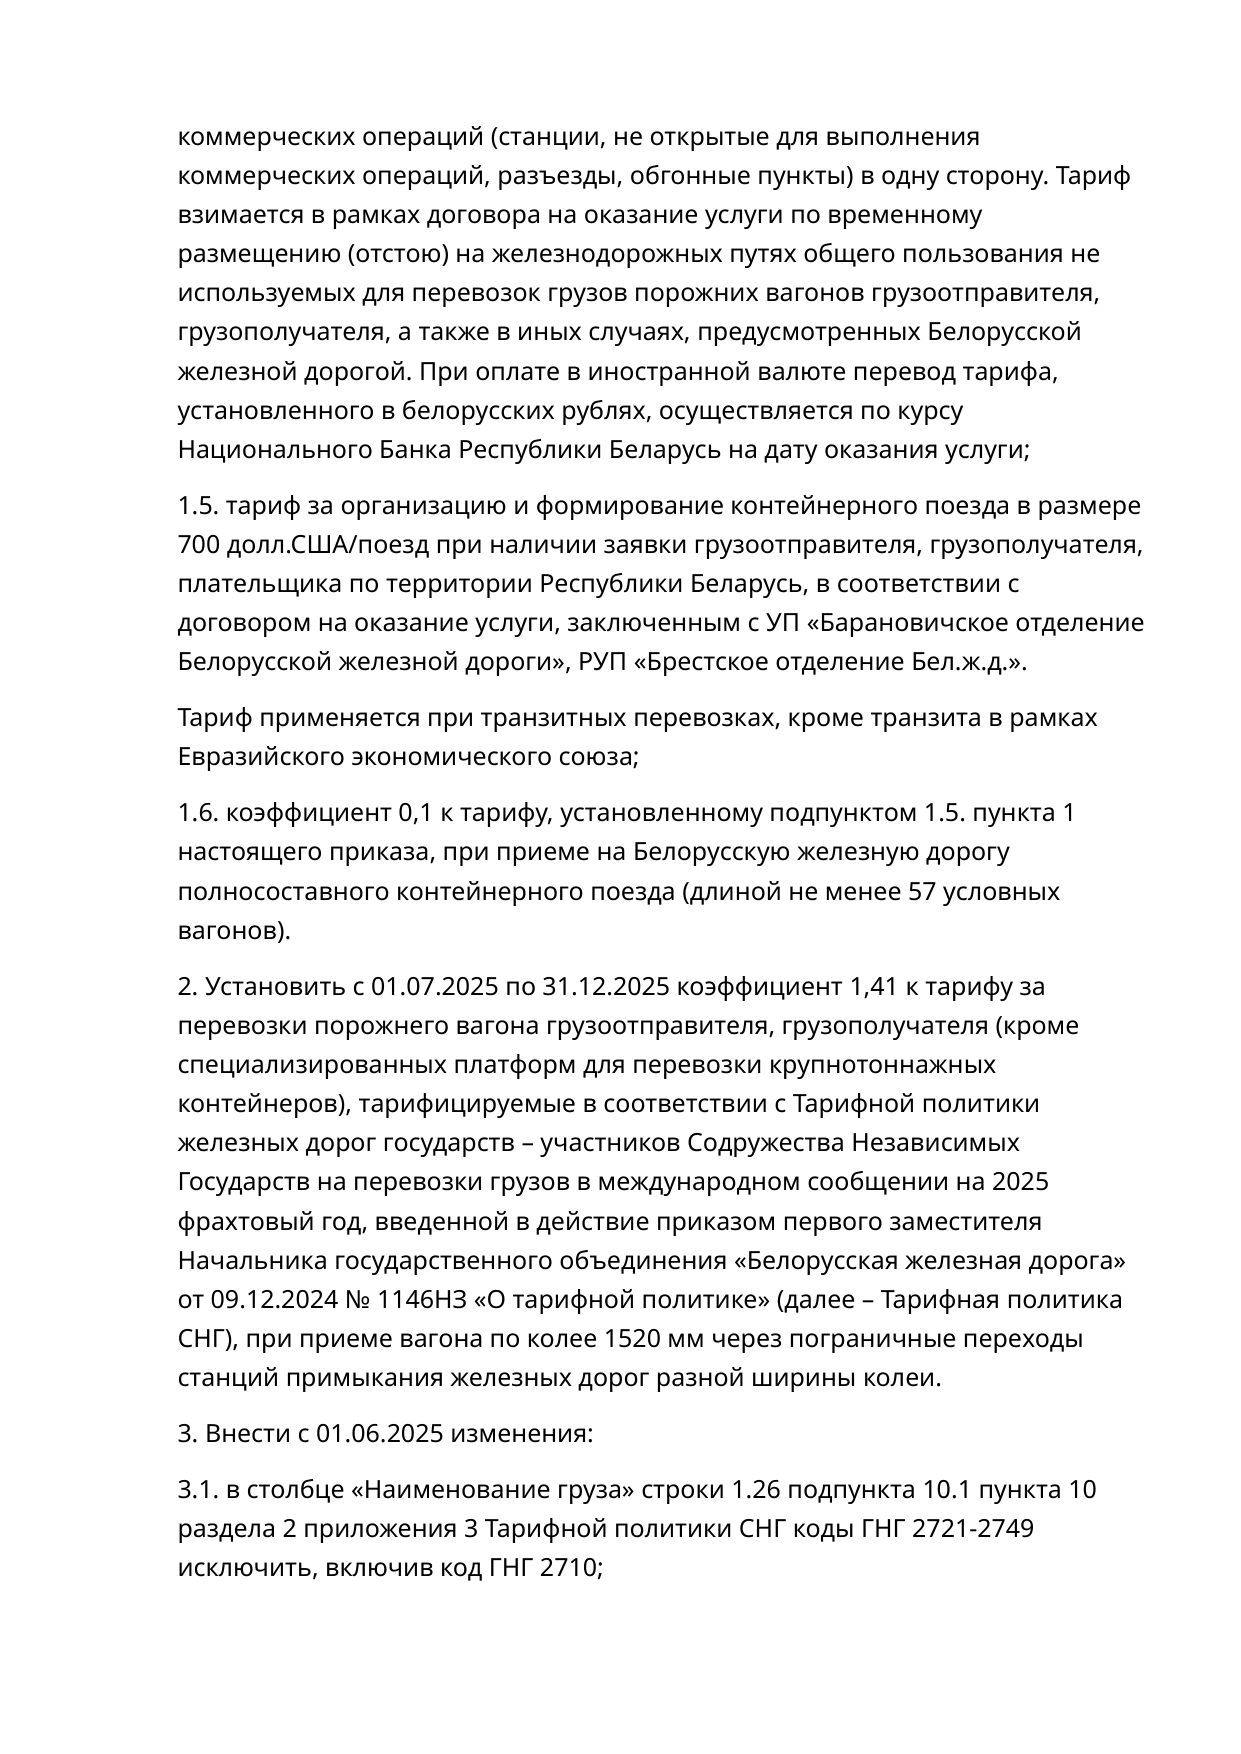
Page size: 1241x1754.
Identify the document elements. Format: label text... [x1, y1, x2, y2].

text 2. Установить с 01.07.2025 по 31.12.2025 коэффициент 1,41 к тарифу за перевозки порожнего вагона грузоотправителя, грузополучателя (кроме специализированных платформ для перевозки крупнотоннажных контейнеров), тарифицируемые в соответствии с Тарифной политики железных дорог государств – участников Содружества Независимых Государств на перевозки грузов в международном сообщении на 2025 фрахтовый год, введенной в действие приказом первого заместителя Начальника государственного объединения «Белорусская железная дорога» от 09.12.2024 № 1146НЗ «О тарифной политике» (далее – Тарифная политика СНГ), при приеме вагона по колее 1520 мм через пограничные переходы станций примыкания железных дорог разной ширины колеи. [177, 968, 1152, 1394]
text 3.1. в столбце «Наименование груза» строки 1.26 подпункта 10.1 пункта 10 раздела 2 приложения 3 Тарифной политики СНГ коды ГНГ 2721-2749 исключить, включив код ГНГ 2710; [177, 1471, 1152, 1584]
text 1.6. коэффициент 0,1 к тарифу, установленному подпунктом 1.5. пункта 1 настоящего приказа, при приеме на Белорусскую железную дорогу полносоставного контейнерного поезда (длиной не менее 57 условных вагонов). [177, 795, 1152, 946]
text 1.5. тариф за организацию и формирование контейнерного поезда в размере 700 долл.США/поезд при наличии заявки грузоотправителя, грузополучателя, плательщика по территории Республики Беларусь, в соответствии с договором на оказание услуги, заключенным с УП «Барановичское отделение Белорусской железной дороги», РУП «Брестское отделение Бел.ж.д.». [177, 487, 1152, 678]
text 3. Внести с 01.06.2025 изменения: [177, 1416, 1152, 1450]
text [177, 118, 1152, 466]
text Тариф применяется при транзитных перевозках, кроме транзита в рамках Евразийского экономического союза; [177, 700, 1152, 773]
